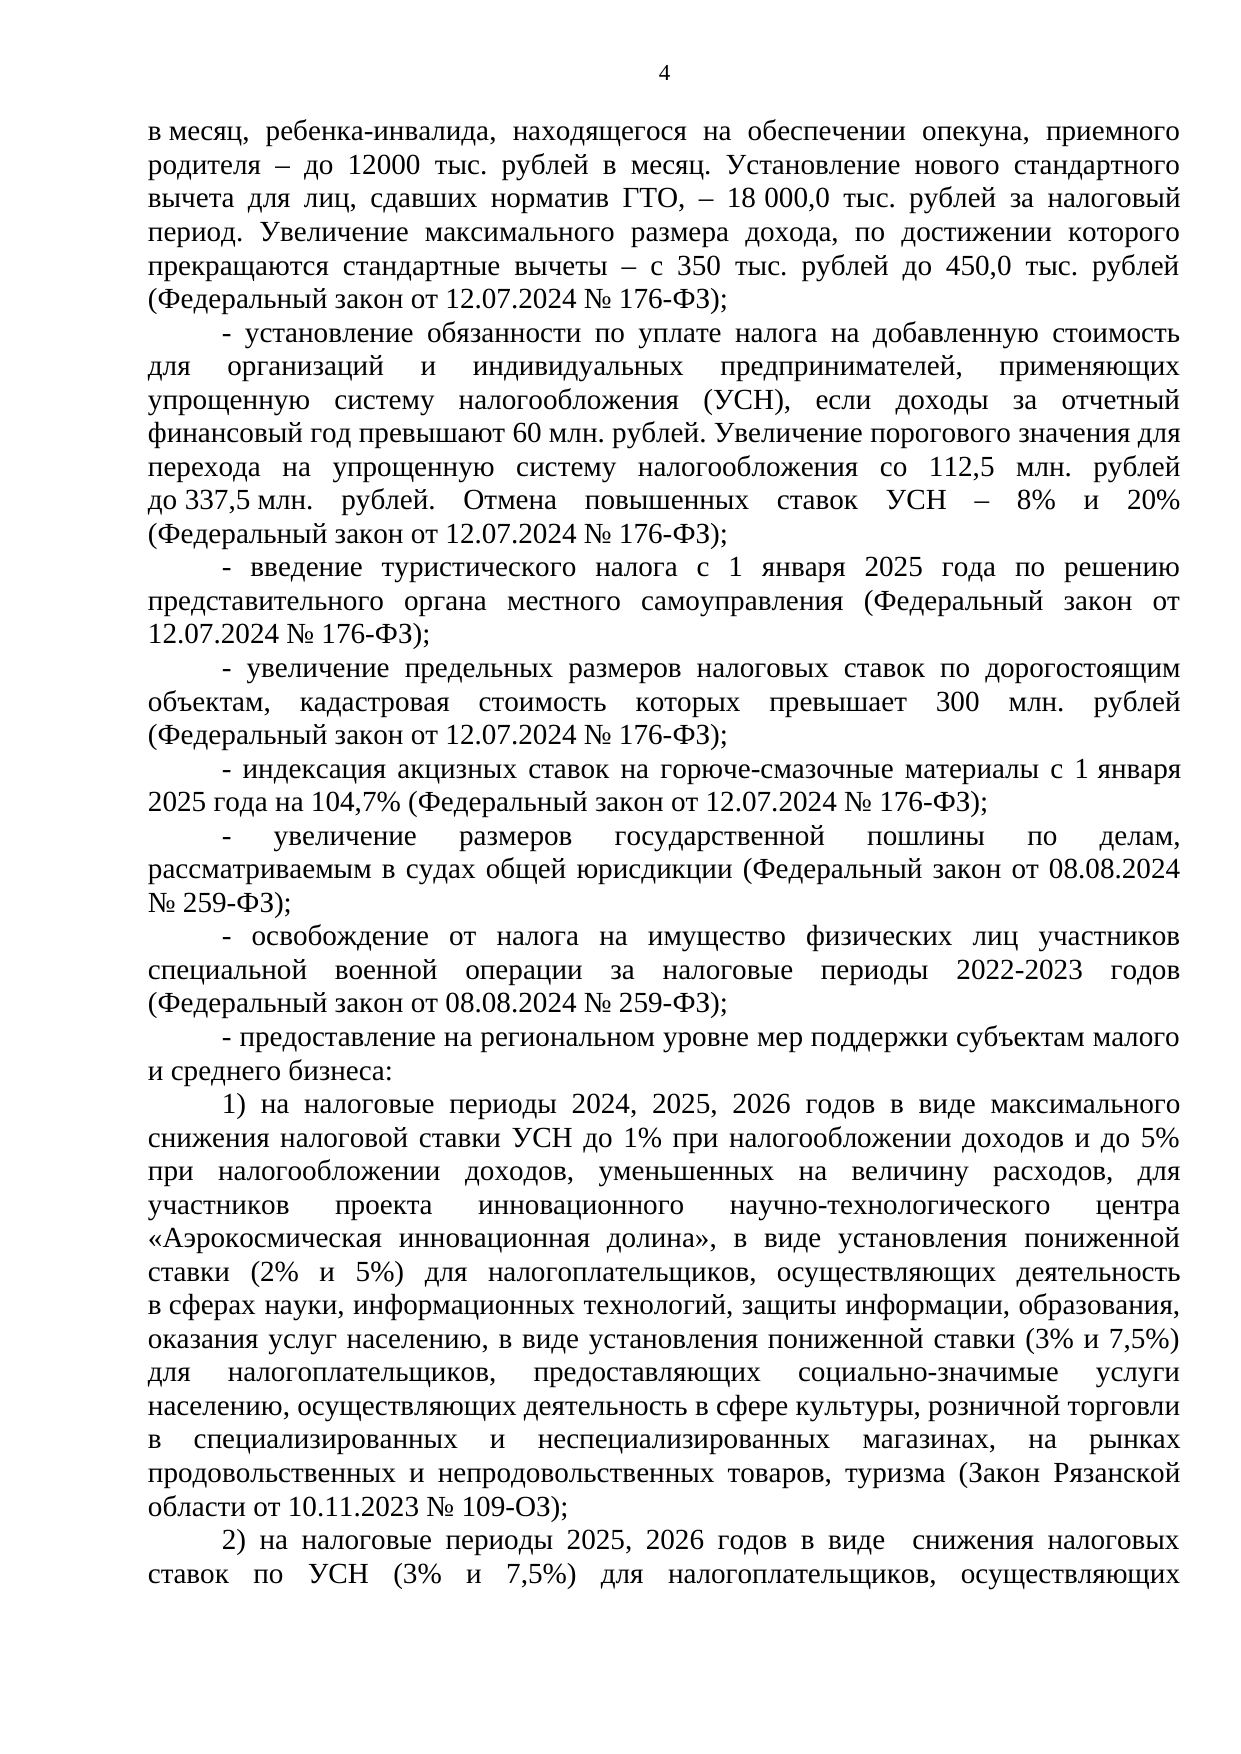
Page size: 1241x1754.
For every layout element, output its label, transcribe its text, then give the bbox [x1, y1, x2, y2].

text - индексация акцизных ставок на горюче-смазочные материалы с 1 января 2025 года на 104,7% (Федеральный закон от 12.07.2024 № 176-ФЗ); [148, 751, 1181, 818]
text - освобождение от налога на имущество физических лиц участников специальной военной операции за налоговые периоды 2022-2023 годов (Федеральный закон от 08.08.2024 № 259-ФЗ); [148, 918, 1181, 1019]
text - увеличение размеров государственной пошлины по делам, рассматриваемым в судах общей юрисдикции (Федеральный закон от 08.08.2024 № 259-ФЗ); [148, 818, 1181, 918]
text - установление обязанности по уплате налога на добавленную стоимость для организаций и индивидуальных предпринимателей, применяющих упрощенную систему налогообложения (УСН), если доходы за отчетный финансовый год превышают 60 млн. рублей. Увеличение порогового значения для перехода на упрощенную систему налогообложения со 112,5 млн. рублей до 337,5 млн. рублей. Отмена повышенных ставок УСН – 8% и 20% (Федеральный закон от 12.07.2024 № 176-ФЗ); [148, 315, 1181, 549]
text - предоставление на региональном уровне мер поддержки субъектам малого и среднего бизнеса: [148, 1019, 1181, 1086]
text - увеличение предельных размеров налоговых ставок по дорогостоящим объектам, кадастровая стоимость которых превышает 300 млн. рублей (Федеральный закон от 12.07.2024 № 176-ФЗ); [148, 650, 1181, 751]
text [148, 1522, 1181, 1589]
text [148, 113, 1181, 315]
text - введение туристического налога с 1 января 2025 года по решению представительного органа местного самоуправления (Федеральный закон от 12.07.2024 № 176-ФЗ); [148, 549, 1181, 650]
text 1) на налоговые периоды 2024, 2025, 2026 годов в виде максимального снижения налоговой ставки УСН до 1% при налогообложении доходов и до 5% при налогообложении доходов, уменьшенных на величину расходов, для участников проекта инновационного научно-технологического центра «Аэрокосмическая инновационная долина», в виде установления пониженной ставки (2% и 5%) для налогоплательщиков, осуществляющих деятельность в сферах науки, информационных технологий, защиты информации, образования, оказания услуг населению, в виде установления пониженной ставки (3% и 7,5%) для налогоплательщиков, предоставляющих социально-значимые услуги населению, осуществляющих деятельность в сфере культуры, розничной торговли в специализированных и неспециализированных магазинах, на рынках продовольственных и непродовольственных товаров, туризма (Закон Рязанской области от 10.11.2023 № 109-ОЗ); [148, 1086, 1181, 1522]
